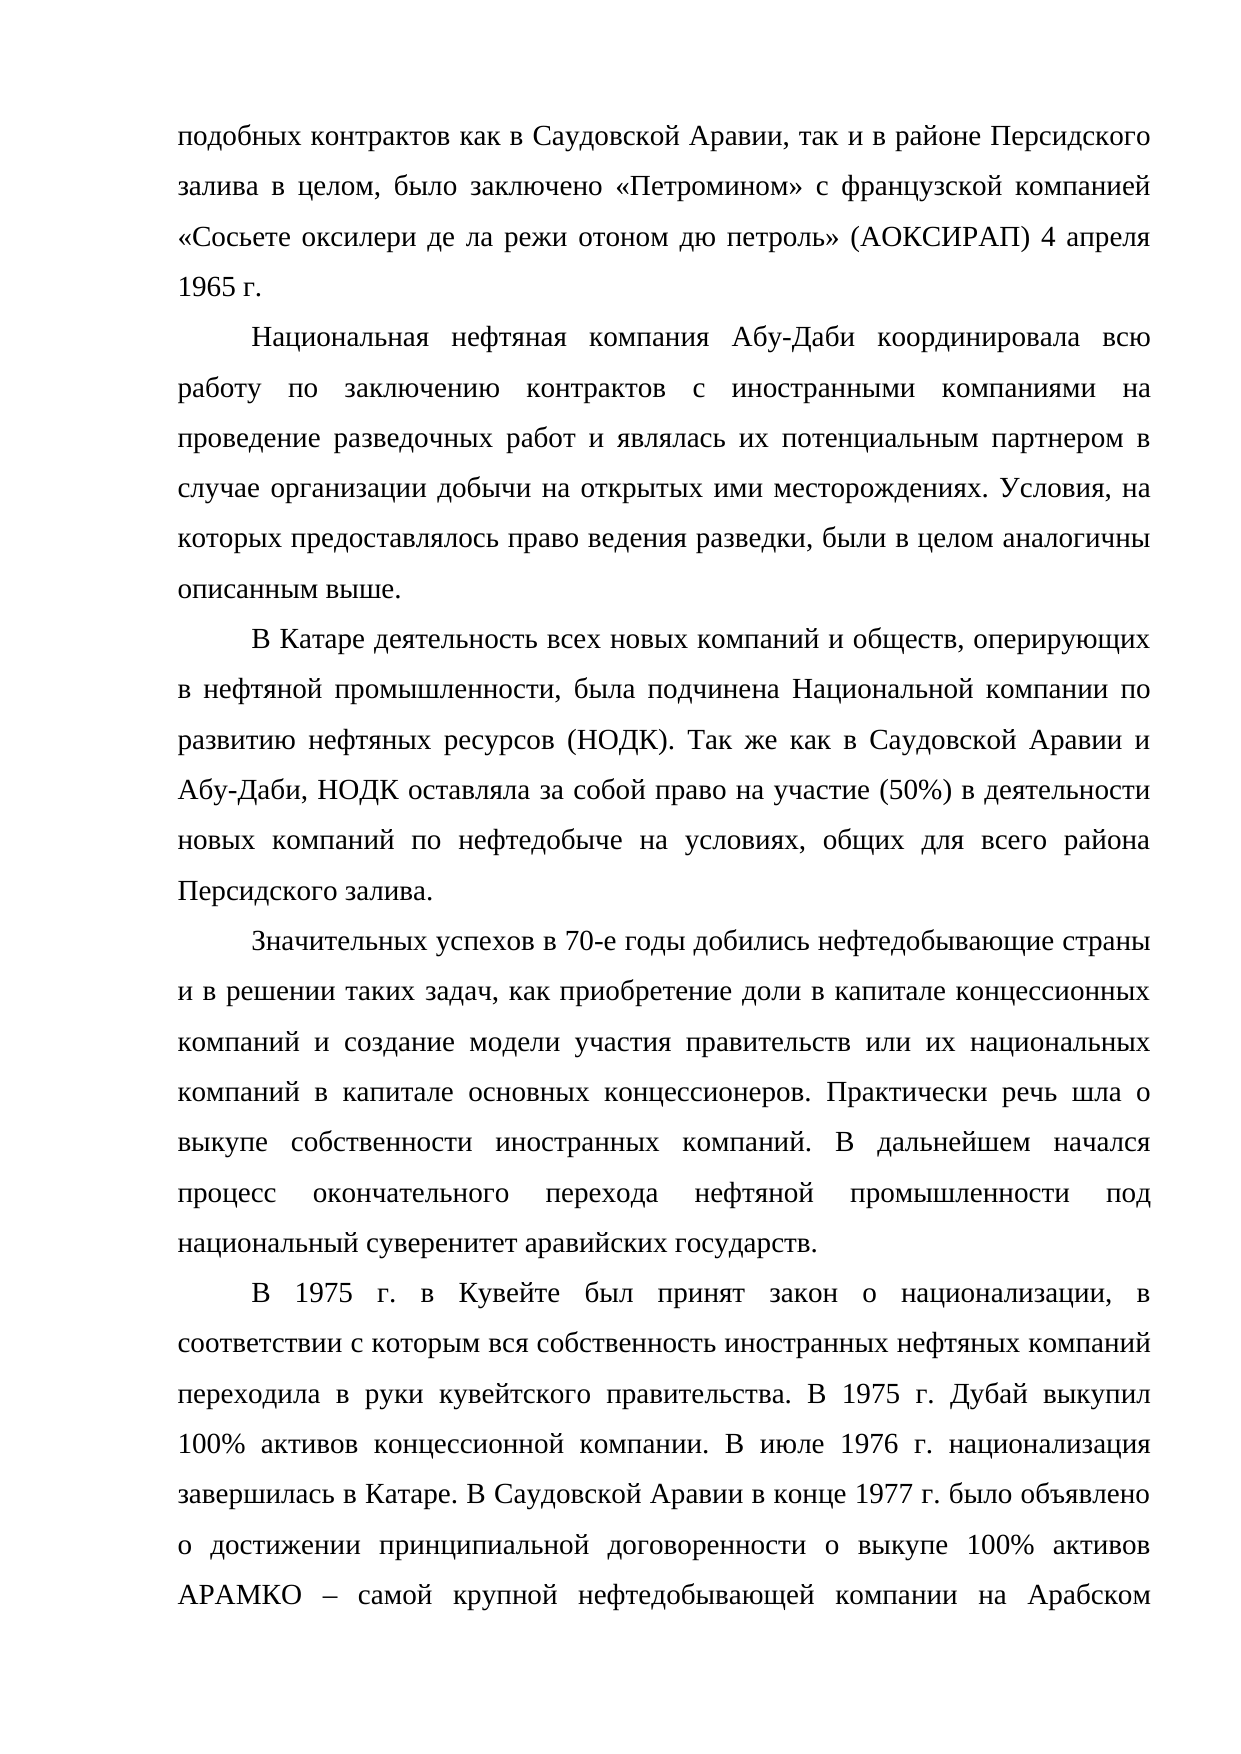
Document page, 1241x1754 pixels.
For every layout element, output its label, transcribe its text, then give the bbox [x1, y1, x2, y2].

text Значительных успехов в 70-е годы добились нефтедобывающие страны и в решении таких задач, как приобретение доли в капитале концессионных компаний и создание модели участия правительств или их национальных компаний в капитале основных концессионеров. Практически речь шла о выкупе собственности иностранных компаний. В дальнейшем начался процесс окончательного перехода нефтяной промышленности под национальный суверенитет аравийских государств. [177, 923, 1152, 1258]
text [177, 118, 1152, 303]
text В Катаре деятельность всех новых компаний и обществ, оперирующих в нефтяной промышленности, была подчинена Национальной компании по развитию нефтяных ресурсов (НОДК). Так же как в Саудовской Аравии и Абу-Даби, НОДК оставляла за собой право на участие (50%) в деятельности новых компаний по нефтедобыче на условиях, общих для всего района Персидского залива. [177, 621, 1152, 906]
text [177, 1275, 1152, 1611]
text Национальная нефтяная компания Абу-Даби координировала всю работу по заключению контрактов с иностранными компаниями на проведение разведочных работ и являлась их потенциальным партнером в случае организации добычи на открытых ими месторождениях. Условия, на которых предоставлялось право ведения разведки, были в целом аналогичны описанным выше. [177, 319, 1152, 604]
